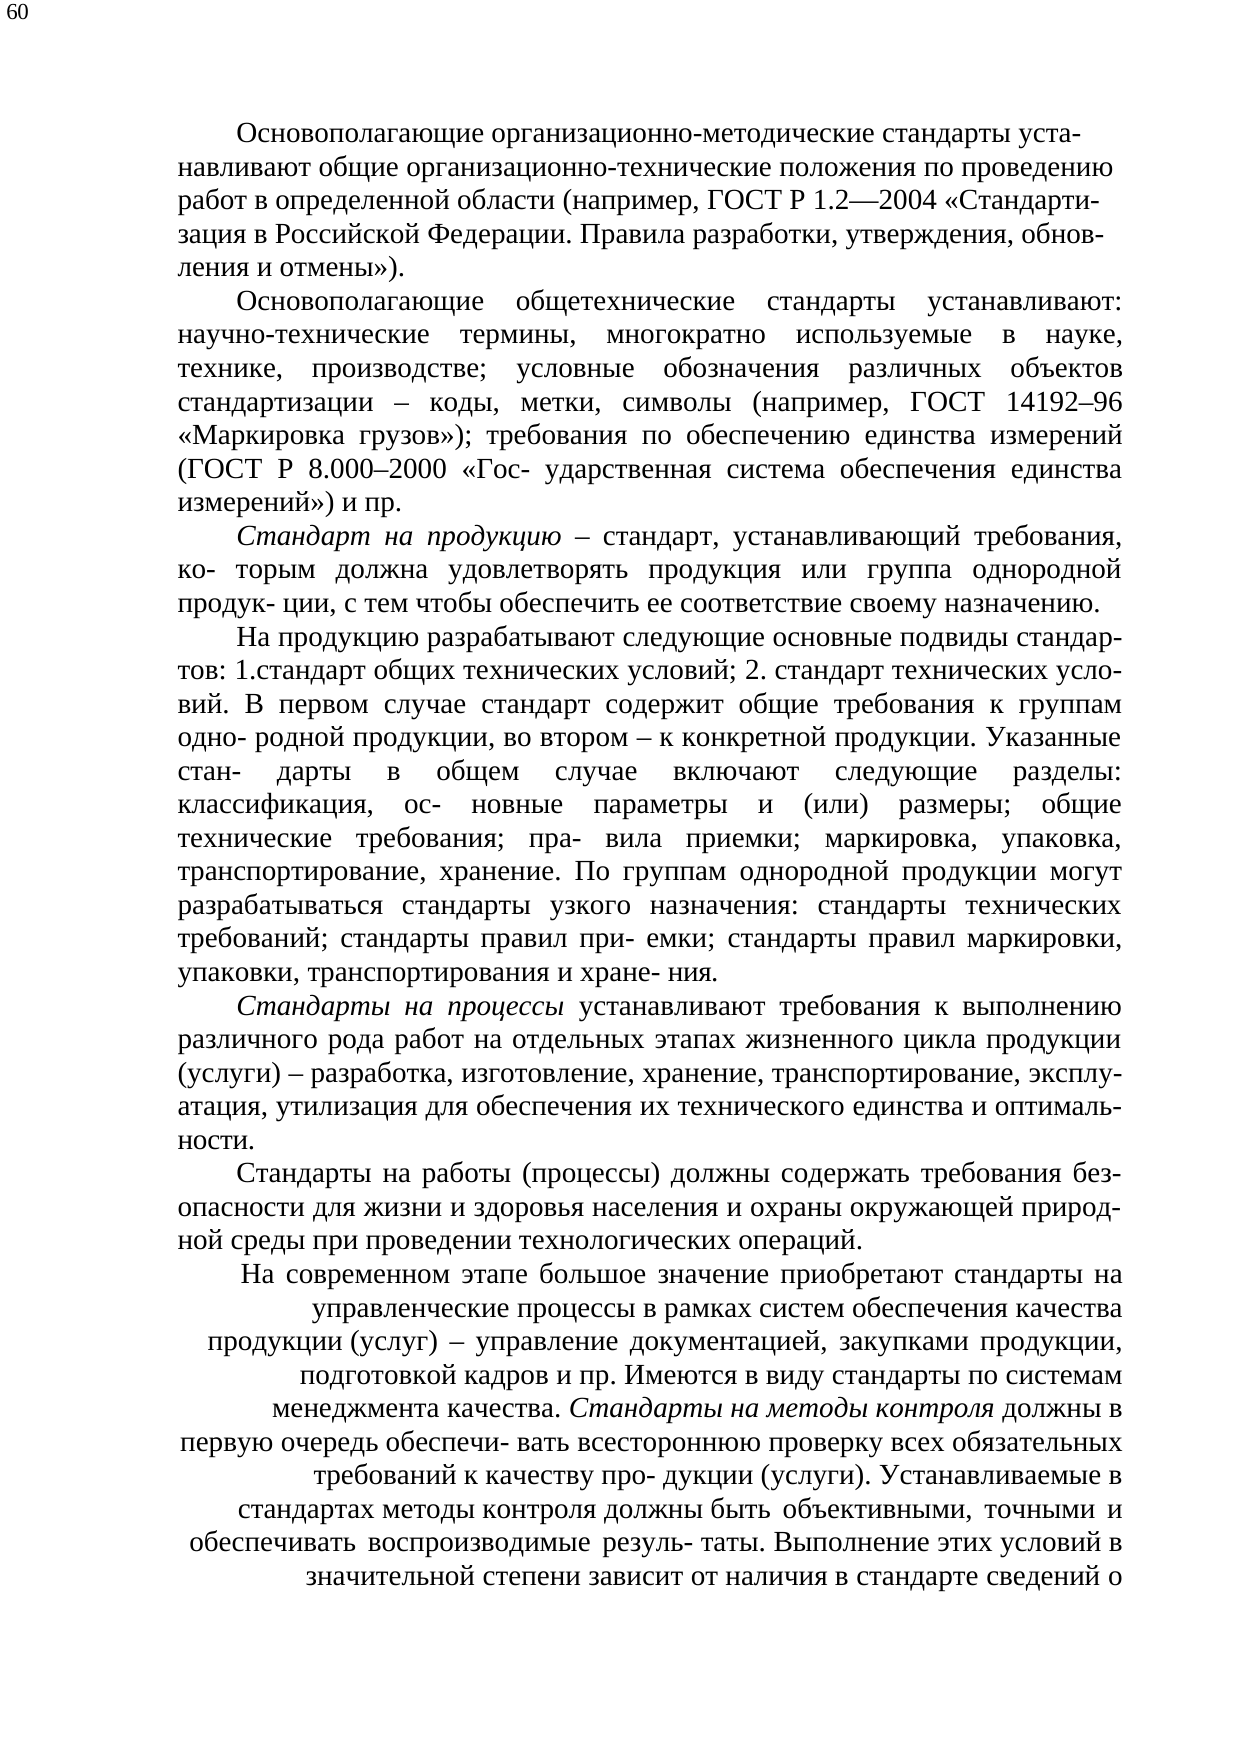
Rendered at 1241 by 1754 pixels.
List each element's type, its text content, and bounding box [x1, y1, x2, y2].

text Основополагающие общетехнические стандарты устанавливают: научно-технические термины, многократно используемые в науке, технике, производстве; условные обозначения различных объектов стандартизации – коды, метки, символы (например, ГОСТ 14192–96 «Маркировка грузов»); требования по обеспечению единства измерений (ГОСТ Р 8.000–2000 «Гос- ударственная система обеспечения единства измерений») и пр. [177, 283, 1123, 518]
text Основополагающие организационно-методические стандарты уста- навливают общие организационно-технические положения по проведению работ в определенной области (например, ГОСТ Р 1.2—2004 «Стандарти- зация в Российской Федерации. Правила разработки, утверждения, обнов- ления и отмены»). [177, 115, 1151, 283]
text На продукцию разрабатывают следующие основные подвиды стандар- тов: 1.стандарт общих технических условий; 2. стандарт технических усло- вий. В первом случае стандарт содержит общие требования к группам одно- родной продукции, во втором – к конкретной продукции. Указанные стан- дарты в общем случае включают следующие разделы: классификация, ос- новные параметры и (или) размеры; общие технические требования; пра- вила приемки; маркировка, упаковка, транспортирование, хранение. По группам однородной продукции могут разрабатываться стандарты узкого назначения: стандарты технических требований; стандарты правил при- емки; стандарты правил маркировки, упаковки, транспортирования и хране- ния. [177, 619, 1122, 988]
text Стандарты на работы (процессы) должны содержать требования без- опасности для жизни и здоровья населения и охраны окружающей природ- ной среды при проведении технологических операций. [177, 1155, 1122, 1256]
text Стандарты на процессы устанавливают требования к выполнению различного рода работ на отдельных этапах жизненного цикла продукции (услуги) – разработка, изготовление, хранение, транспортирование, эксплу- атация, утилизация для обеспечения их технического единства и оптималь- ности. [177, 988, 1122, 1155]
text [177, 1256, 1122, 1592]
text Стандарт на продукцию – стандарт, устанавливающий требования, ко- торым должна удовлетворять продукция или группа однородной продук- ции, с тем чтобы обеспечить ее соответствие своему назначению. [177, 518, 1123, 618]
